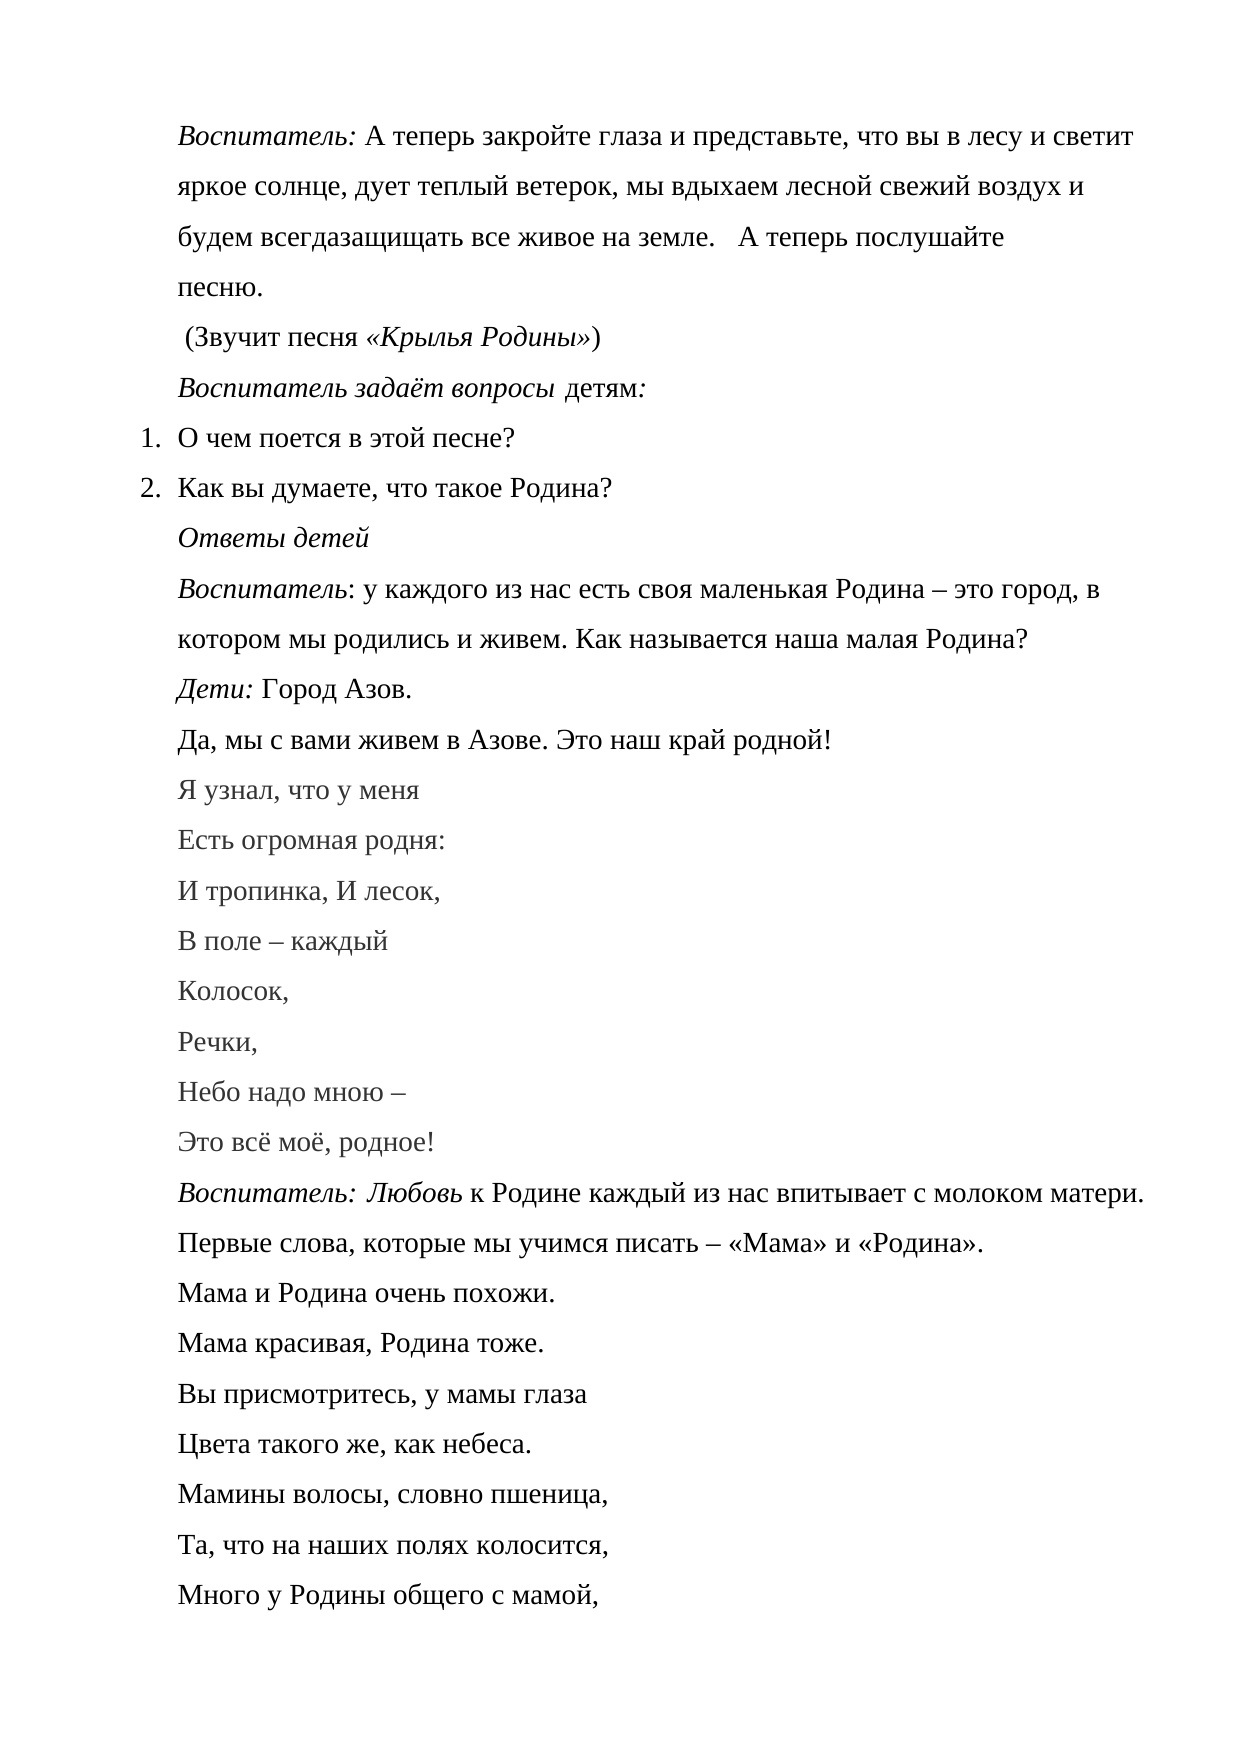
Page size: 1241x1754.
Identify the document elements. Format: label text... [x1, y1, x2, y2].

text Я узнал, что у меня Есть огромная родня: И тропинка, И лесок, В поле – каждый Колосок, Речки, Небо надо мною – Это всё моё, родное! [177, 772, 1152, 1158]
text Воспитатель: у каждого из нас есть своя маленькая Родина – это город, в котором мы родились и живем. Как называется наша малая Родина? [177, 571, 1152, 655]
text Вы присмотритесь, у мамы глаза [177, 1376, 1152, 1409]
text Дети: Город Азов. [177, 672, 1152, 705]
text Мама красивая, Родина тоже. [177, 1326, 1152, 1359]
text Воспитатель задаёт вопросы детям: [177, 370, 1152, 403]
text Воспитатель: А теперь закройте глаза и представьте, что вы в лесу и светит яркое солнце, дует теплый ветерок, мы вдыхаем лесной свежий воздух и будем всегдазащищать все живое на земле. А теперь послушайте песню. [177, 118, 1152, 303]
list Как вы думаете, что такое Родина? [140, 470, 1152, 504]
text Мамины волосы, словно пшеница, [177, 1477, 1152, 1510]
text Воспитатель: Любовь к Родине каждый из нас впитывает с молоком матери. Первые слова, которые мы учимся писать – «Мама» и «Родина». [177, 1175, 1152, 1258]
text (Звучит песня «Крылья Родины») [177, 319, 1152, 353]
text Мама и Родина очень похожи. [177, 1275, 1152, 1309]
text Много у Родины общего с мамой, [177, 1577, 1152, 1611]
text Да, мы с вами живем в Азове. Это наш край родной! [177, 722, 1152, 755]
list О чем поется в этой песне? [140, 420, 1152, 453]
text Ответы детей [177, 521, 1152, 554]
text Цвета такого же, как небеса. [177, 1426, 1152, 1460]
text Та, что на наших полях колосится, [177, 1527, 1152, 1560]
